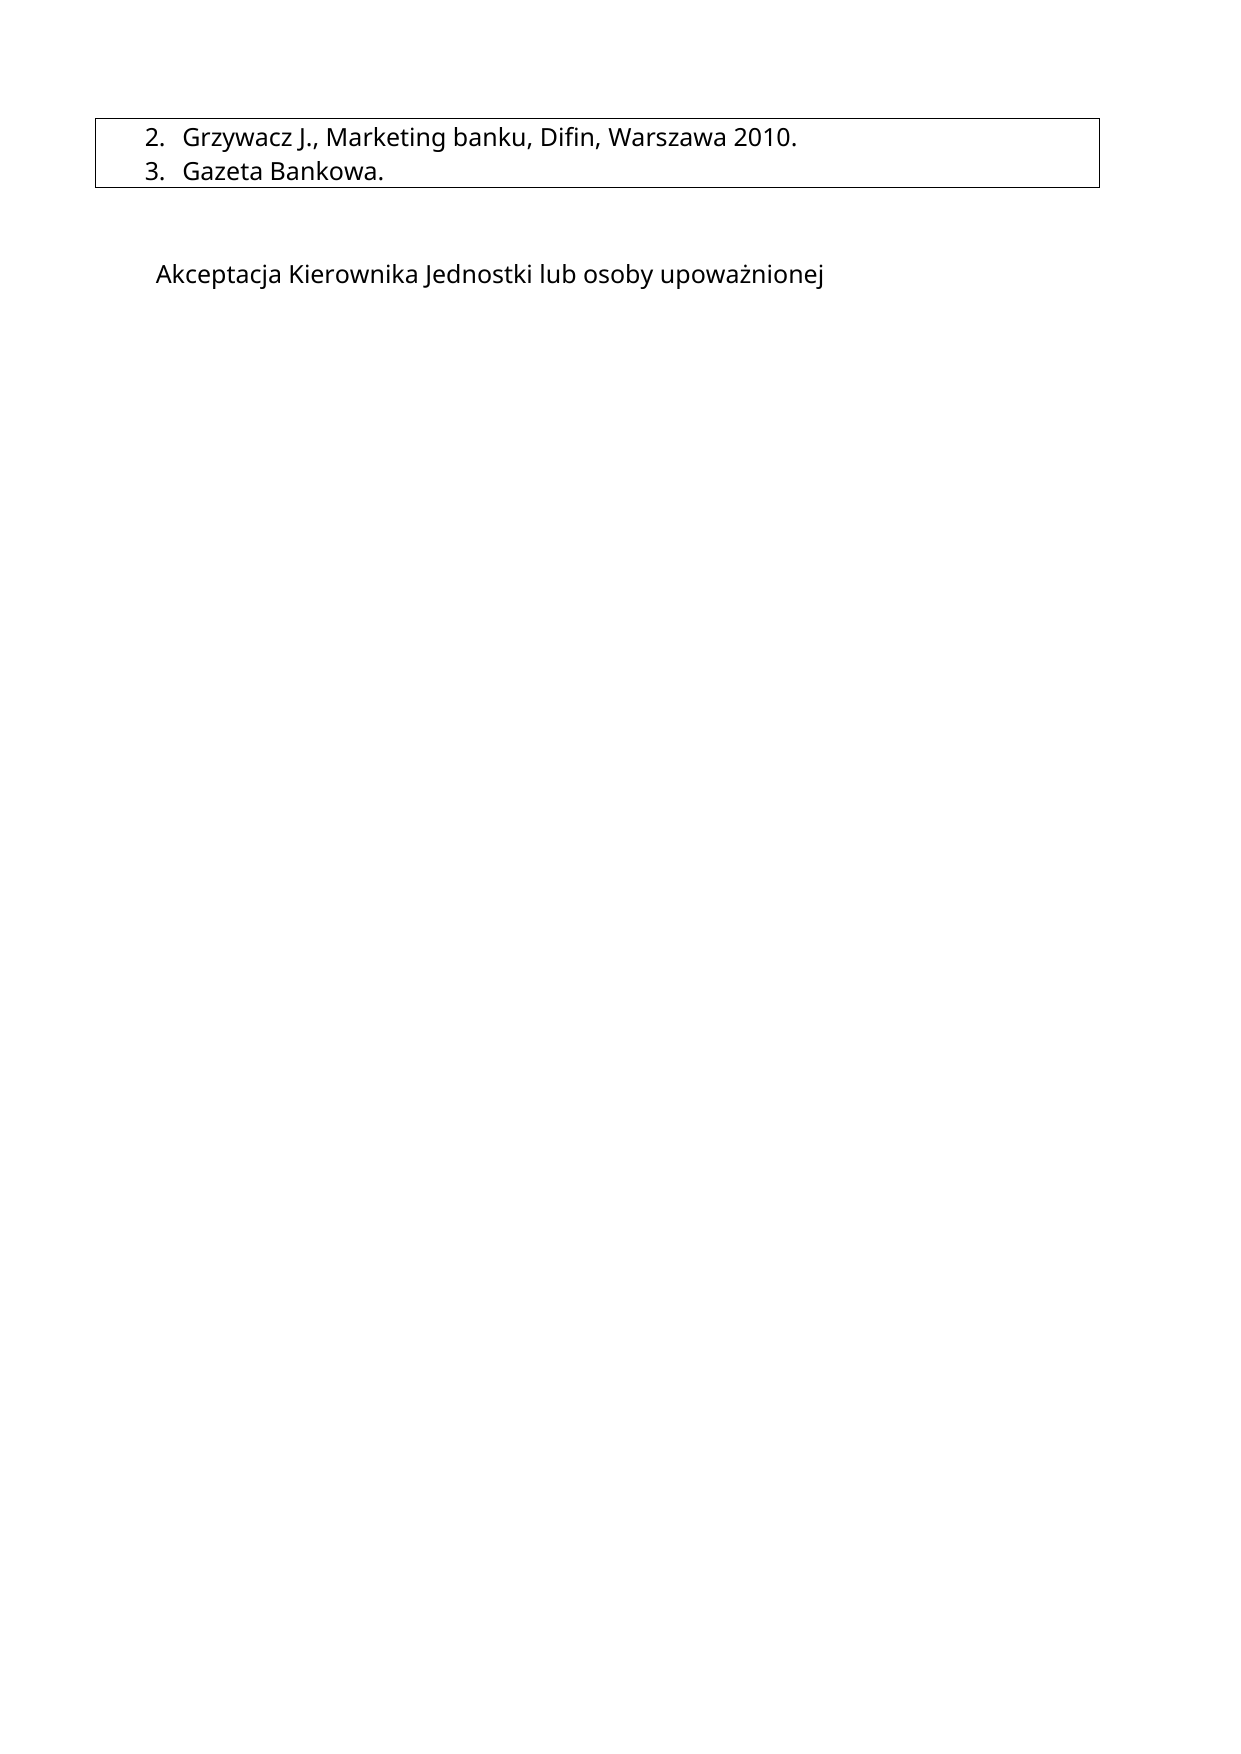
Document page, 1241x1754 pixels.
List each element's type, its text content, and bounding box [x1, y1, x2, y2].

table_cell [96, 119, 1099, 187]
text Akceptacja Kierownika Jednostki lub osoby upoważnionej [156, 256, 1122, 291]
